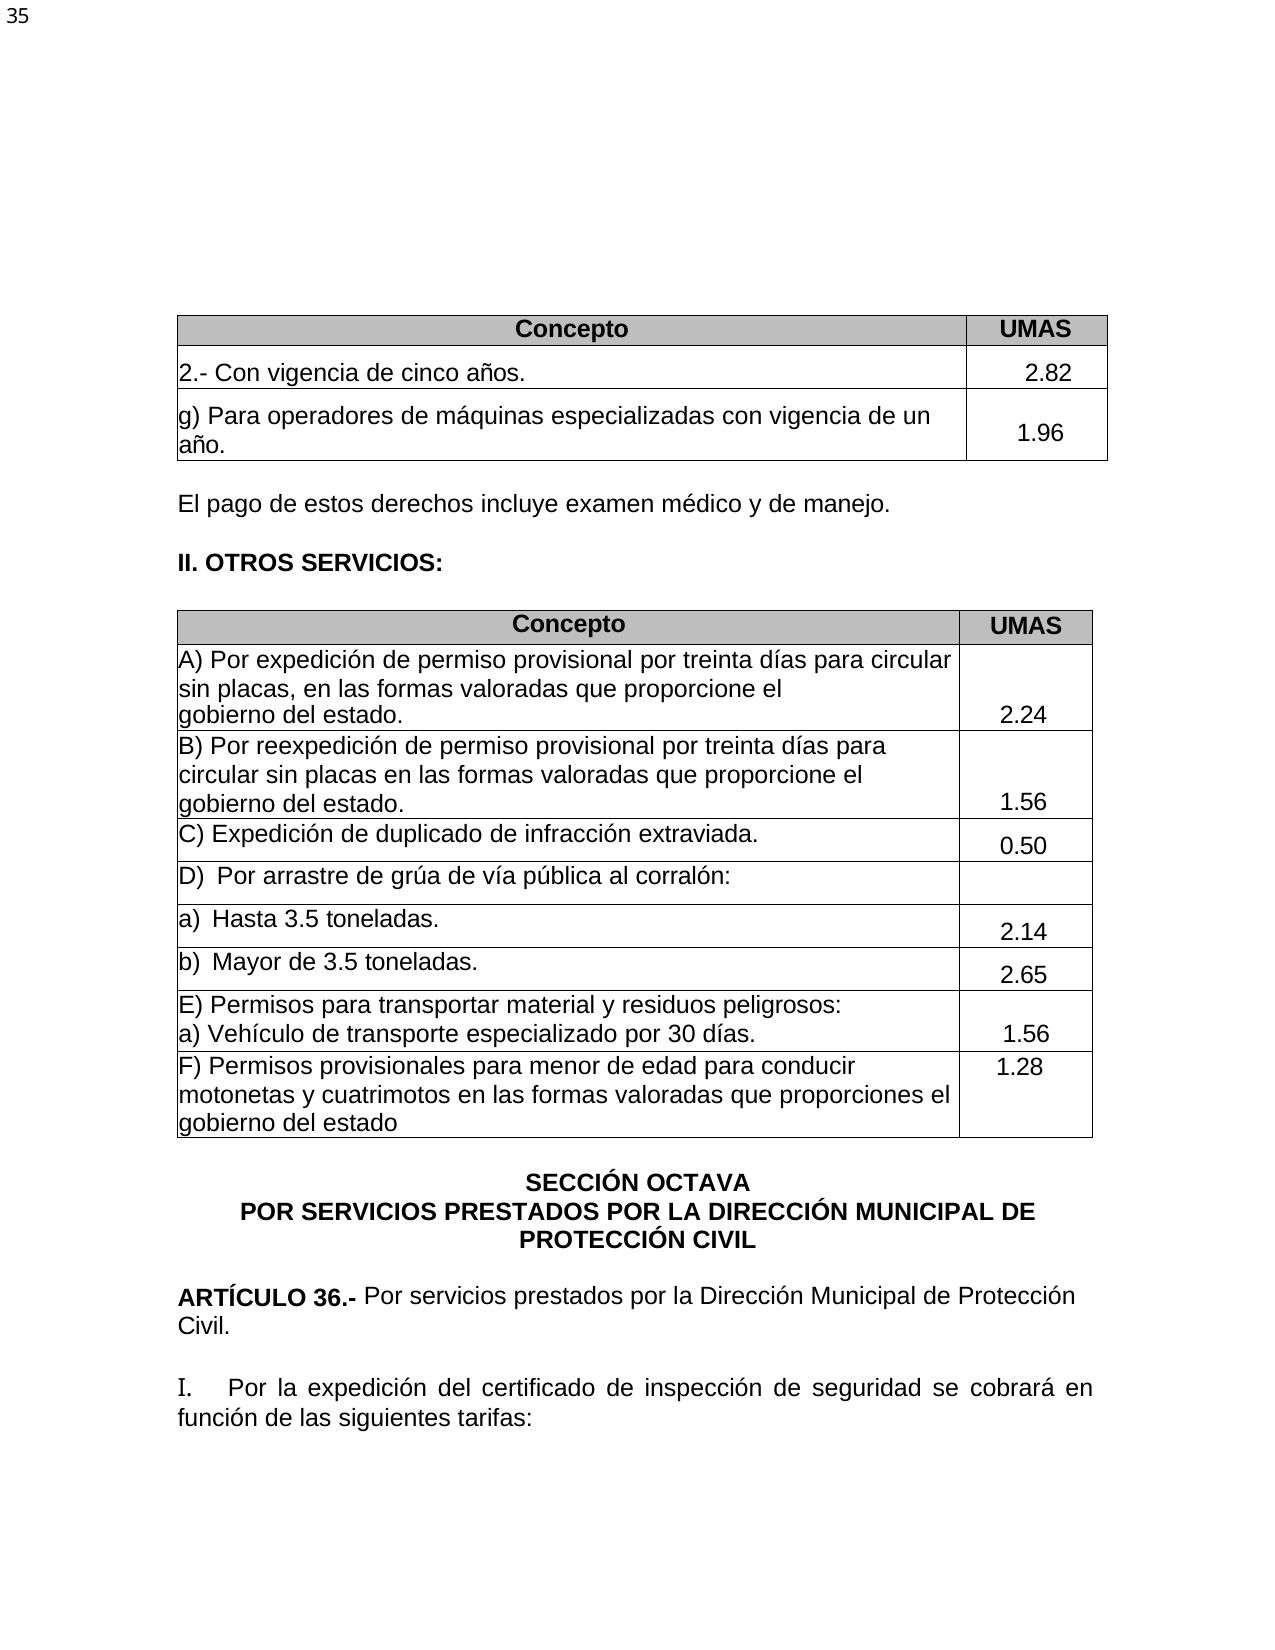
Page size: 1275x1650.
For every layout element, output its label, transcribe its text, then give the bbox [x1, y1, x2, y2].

text SECCIÓN OCTAVA [312, 1168, 964, 1196]
table_cell b) Mayor de 3.5 toneladas. [178, 948, 959, 989]
table_cell g) Para operadores de máquinas especializadas con vigencia de un año. [178, 389, 966, 460]
table_cell 2.24 [960, 645, 1092, 730]
table_cell B) Por reexpedición de permiso provisional por treinta días para circular sin placas en las formas valoradas que proporcione el gobierno del estado. [178, 731, 959, 818]
table_cell [960, 862, 1092, 903]
table_cell 1.28 [960, 1052, 1092, 1137]
table_cell D) Por arrastre de grúa de vía pública al corralón: [178, 862, 959, 903]
list OTROS SERVICIOS: [177, 548, 1223, 576]
table_header UMAS [960, 611, 1092, 644]
table_cell a) Hasta 3.5 toneladas. [178, 905, 959, 947]
table_cell 2.65 [960, 948, 1092, 989]
table_cell F) Permisos provisionales para menor de edad para conducir motonetas y cuatrimotos en las formas valoradas que proporciones el gobierno del estado [178, 1052, 959, 1137]
table_header UMAS [967, 316, 1107, 345]
table_cell A) Por expedición de permiso provisional por treinta días para circular sin placas, en las formas valoradas que proporcione el gobierno del estado. [178, 645, 959, 730]
table_cell 2.82 [967, 346, 1107, 388]
table_cell E) Permisos para transportar material y residuos peligrosos: a) Vehículo de transporte especializado por 30 días. [178, 991, 959, 1051]
text El pago de estos derechos incluye examen médico y de manejo. [177, 489, 1223, 518]
table_cell 2.14 [960, 905, 1092, 947]
table_cell 1.56 [960, 991, 1092, 1051]
table_cell 1.56 [960, 731, 1092, 818]
table_cell 2.- Con vigencia de cinco años. [178, 346, 966, 388]
table_cell 0.50 [960, 819, 1092, 861]
text ARTÍCULO 36.- Por servicios prestados por la Dirección Municipal de Protección Civil. [177, 1283, 1099, 1340]
list Por la expedición del certificado de inspección de seguridad se cobrará en función de las siguientes tarifas: [177, 1369, 1097, 1432]
text POR SERVICIOS PRESTADOS POR LA DIRECCIÓN MUNICIPAL DE PROTECCIÓN CIVIL [178, 1197, 1097, 1254]
table_cell C) Expedición de duplicado de infracción extraviada. [178, 819, 959, 861]
table_header Concepto [178, 611, 959, 644]
table_header Concepto [178, 316, 966, 345]
table_cell 1.96 [967, 389, 1107, 460]
